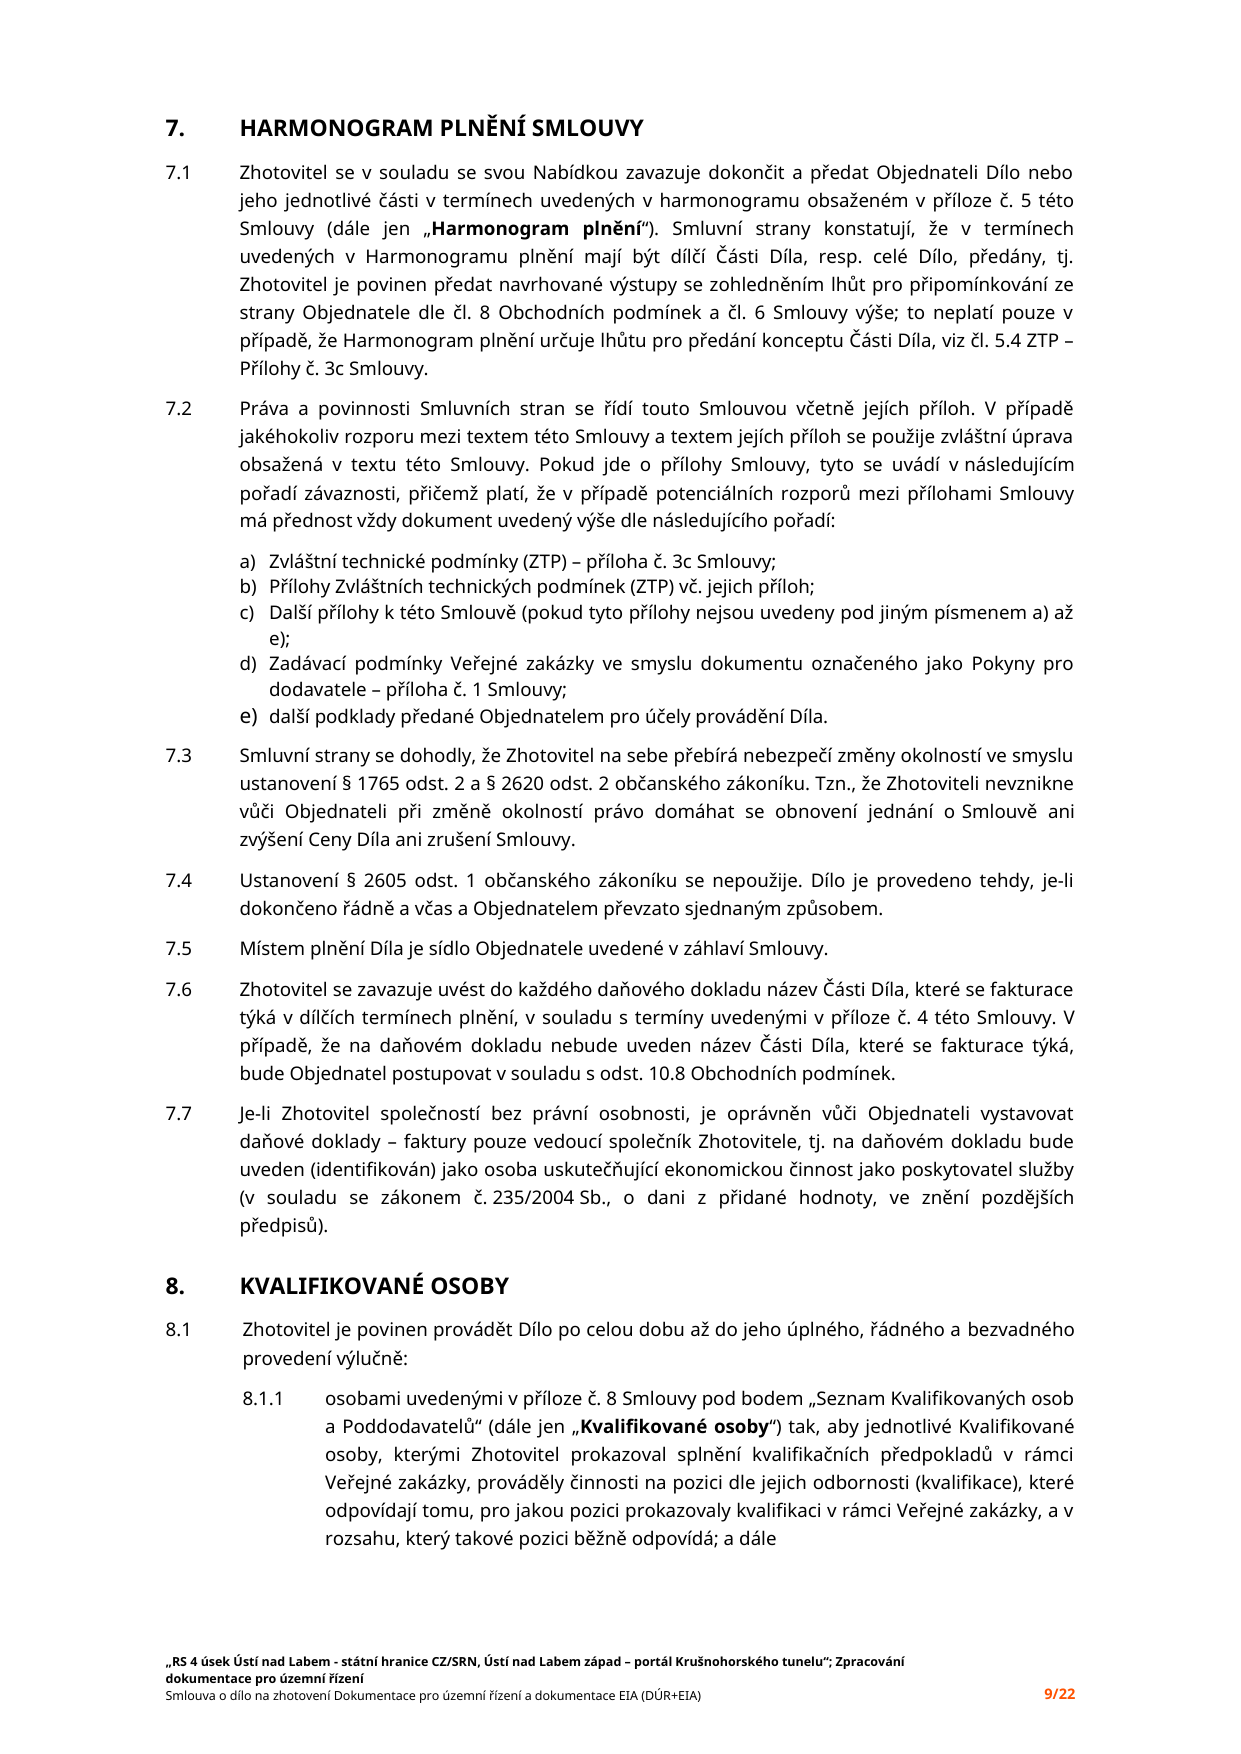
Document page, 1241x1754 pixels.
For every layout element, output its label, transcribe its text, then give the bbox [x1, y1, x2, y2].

list Zvláštní technické podmínky (ZTP) – příloha č. 3c Smlouvy; [239, 548, 1075, 574]
list Další přílohy k této Smlouvě (pokud tyto přílohy nejsou uvedeny pod jiným písmenem a) až e); [239, 599, 1075, 650]
list Zadávací podmínky Veřejné zakázky ve smyslu dokumentu označeného jako Pokyny pro dodavatele – příloha č. 1 Smlouvy; [239, 650, 1075, 701]
list Přílohy Zvláštních technických podmínek (ZTP) vč. jejich příloh; [239, 574, 1075, 599]
text Harmonogram plnění smlouvy [165, 112, 1075, 143]
text Místem plnění Díla je sídlo Objednatele uvedené v záhlaví Smlouvy. [165, 936, 1075, 961]
text Smluvní strany se dohodly, že Zhotovitel na sebe přebírá nebezpečí změny okolností ve smyslu ustanovení § 1765 odst. 2 a § 2620 odst. 2 občanského zákoníku. Tzn., že Zhotoviteli nevznikne vůči Objednateli při změně okolností právo domáhat se obnovení jednání o Smlouvě ani zvýšení Ceny Díla ani zrušení Smlouvy. [165, 742, 1075, 852]
text Zhotovitel se v souladu se svou Nabídkou zavazuje dokončit a předat Objednateli Dílo nebo jeho jednotlivé části v termínech uvedených v harmonogramu obsaženém v příloze č. 5 této Smlouvy (dále jen „Harmonogram plnění“). Smluvní strany konstatují, že v termínech uvedených v Harmonogramu plnění mají být dílčí Části Díla, resp. celé Dílo, předány, tj. Zhotovitel je povinen předat navrhované výstupy se zohledněním lhůt pro připomínkování ze strany Objednatele dle čl. 8 Obchodních podmínek a čl. 6 Smlouvy výše; to neplatí pouze v případě, že Harmonogram plnění určuje lhůtu pro předání konceptu Části Díla, viz čl. 5.4 ZTP – Přílohy č. 3c Smlouvy. [165, 159, 1075, 381]
text Zhotovitel se zavazuje uvést do každého daňového dokladu název Části Díla, které se fakturace týká v dílčích termínech plnění, v souladu s termíny uvedenými v příloze č. 4 této Smlouvy. V případě, že na daňovém dokladu nebude uveden název Části Díla, které se fakturace týká, bude Objednatel postupovat v souladu s odst. 10.8 Obchodních podmínek. [165, 976, 1075, 1086]
text Je-li Zhotovitel společností bez právní osobnosti, je oprávněn vůči Objednateli vystavovat daňové doklady – faktury pouze vedoucí společník Zhotovitele, tj. na daňovém dokladu bude uveden (identifikován) jako osoba uskutečňující ekonomickou činnost jako poskytovatel služby (v souladu se zákonem č. 235/2004 Sb., o dani z přidané hodnoty, ve znění pozdějších předpisů). [165, 1101, 1075, 1238]
text Práva a povinnosti Smluvních stran se řídí touto Smlouvou včetně jejích příloh. V případě jakéhokoliv rozporu mezi textem této Smlouvy a textem jejích příloh se použije zvláštní úprava obsažená v textu této Smlouvy. Pokud jde o přílohy Smlouvy, tyto se uvádí v následujícím pořadí závaznosti, přičemž platí, že v případě potenciálních rozporů mezi přílohami Smlouvy má přednost vždy dokument uvedený výše dle následujícího pořadí: [165, 396, 1075, 533]
text Zhotovitel je povinen provádět Dílo po celou dobu až do jeho úplného, řádného a bezvadného provedení výlučně: [165, 1317, 1075, 1370]
list další podklady předané Objednatelem pro účely provádění Díla. [239, 701, 1075, 730]
text Kvalifikované osoby [165, 1270, 1075, 1301]
text Ustanovení § 2605 odst. 1 občanského zákoníku se nepoužije. Dílo je provedeno tehdy, je-li dokončeno řádně a včas a Objednatelem převzato sjednaným způsobem. [165, 867, 1075, 921]
text osobami uvedenými v příloze č. 8 Smlouvy pod bodem „Seznam Kvalifikovaných osob a Poddodavatelů“ (dále jen „Kvalifikované osoby“) tak, aby jednotlivé Kvalifikované osoby, kterými Zhotovitel prokazoval splnění kvalifikačních předpokladů v rámci Veřejné zakázky, prováděly činnosti na pozici dle jejich odbornosti (kvalifikace), které odpovídají tomu, pro jakou pozici prokazovaly kvalifikaci v rámci Veřejné zakázky, a v rozsahu, který takové pozici běžně odpovídá; a dále [242, 1385, 1075, 1551]
